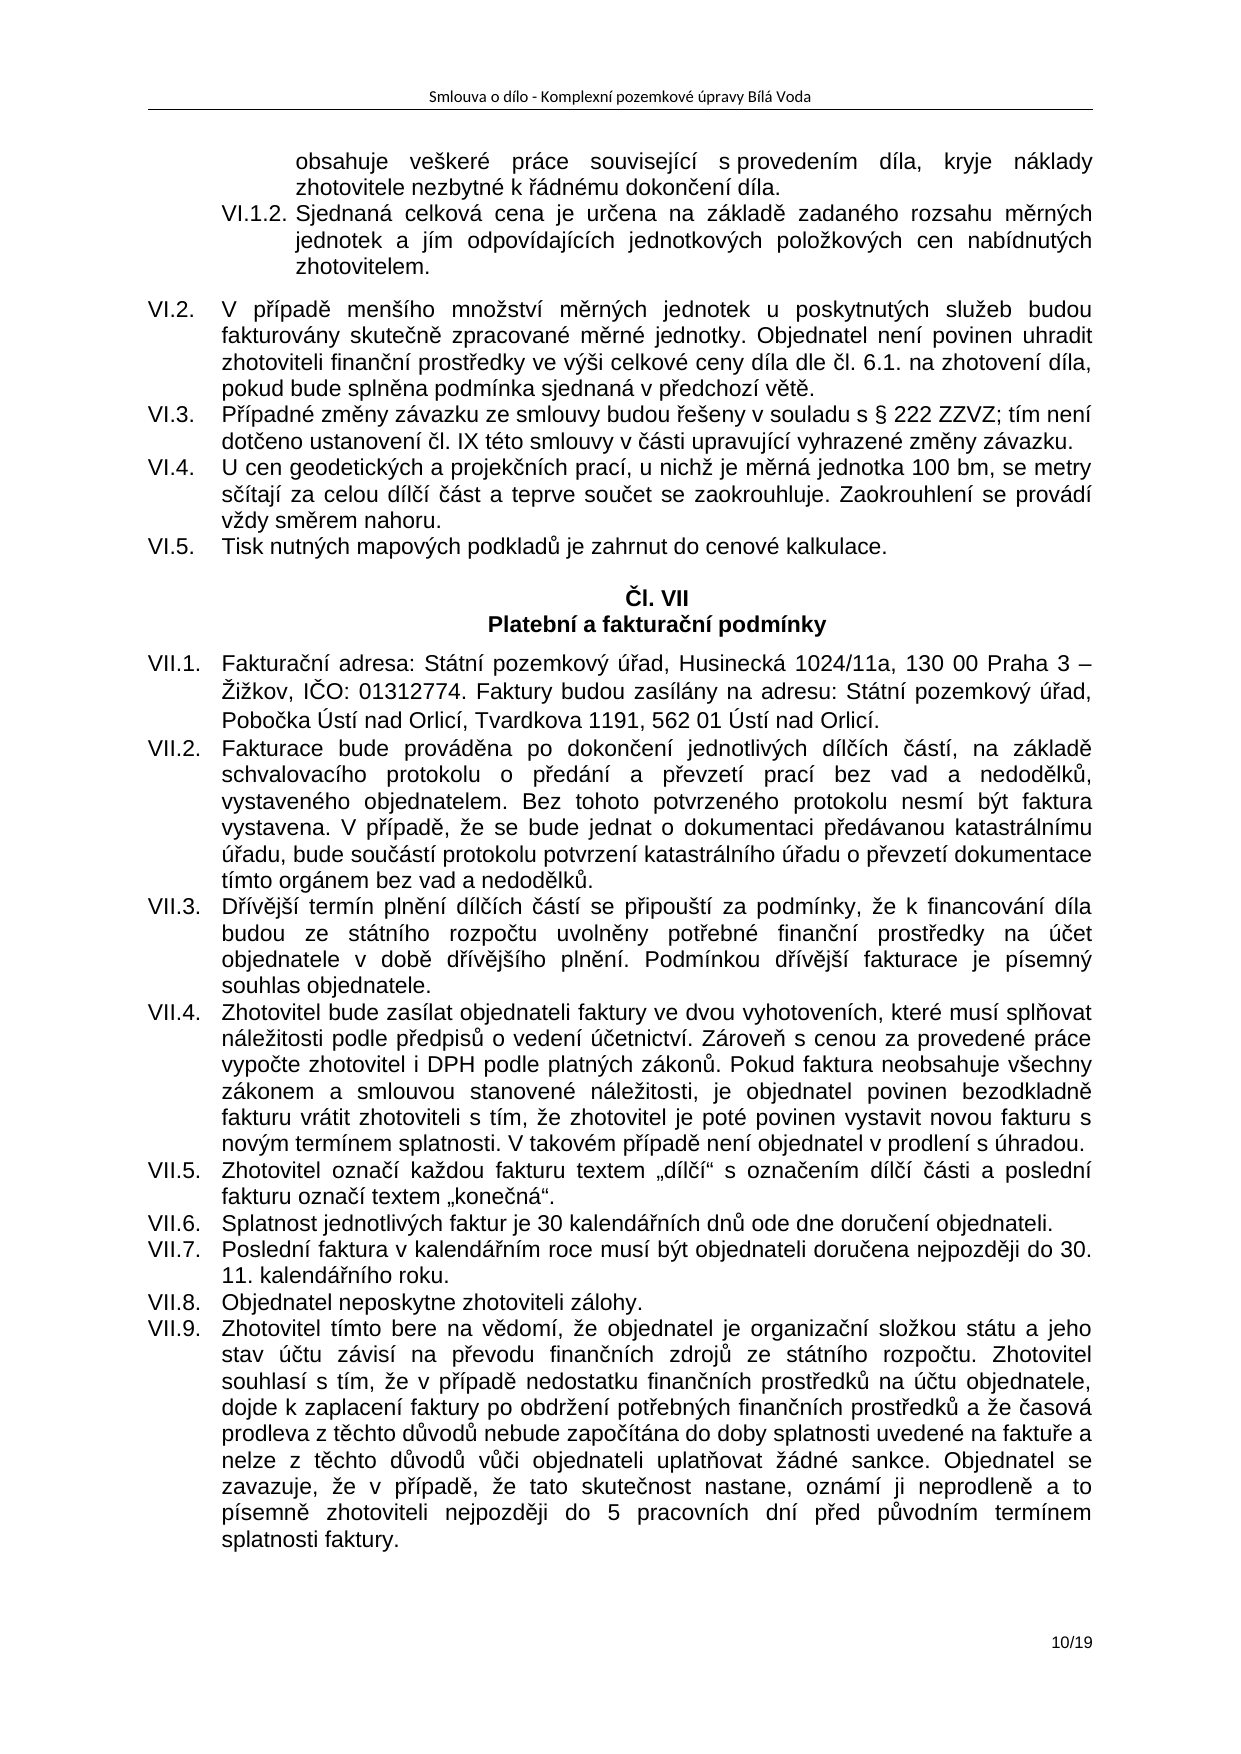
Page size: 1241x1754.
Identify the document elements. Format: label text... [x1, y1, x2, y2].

list V případě menšího množství měrných jednotek u poskytnutých služeb budou fakturovány skutečně zpracované měrné jednotky. Objednatel není povinen uhradit zhotoviteli finanční prostředky ve výši celkové ceny díla dle čl. 6.1. na zhotovení díla, pokud bude splněna podmínka sjednaná v předchozí větě. [148, 296, 1093, 401]
list U cen geodetických a projekčních prací, u nichž je měrná jednotka 100 bm, se metry sčítají za celou dílčí část a teprve součet se zaokrouhluje. Zaokrouhlení se provádí vždy směrem nahoru. [148, 454, 1093, 533]
list Dřívější termín plnění dílčích částí se připouští za podmínky, že k financování díla budou ze státního rozpočtu uvolněny potřebné finanční prostředky na účet objednatele v době dřívějšího plnění. Podmínkou dřívější fakturace je písemný souhlas objednatele. [148, 893, 1093, 999]
list Případné změny závazku ze smlouvy budou řešeny v souladu s § 222 ZZVZ; tím není dotčeno ustanovení čl. IX této smlouvy v části upravující vyhrazené změny závazku. [148, 401, 1093, 454]
list Zhotovitel tímto bere na vědomí, že objednatel je organizační složkou státu a jeho stav účtu závisí na převodu finančních zdrojů ze státního rozpočtu. Zhotovitel souhlasí s tím, že v případě nedostatku finančních prostředků na účtu objednatele, dojde k zaplacení faktury po obdržení potřebných finančních prostředků a že časová prodleva z těchto důvodů nebude započítána do doby splatnosti uvedené na faktuře a nelze z těchto důvodů vůči objednateli uplatňovat žádné sankce. Objednatel se zavazuje, že v případě, že tato skutečnost nastane, oznámí ji neprodleně a to písemně zhotoviteli nejpozději do 5 pracovních dní před původním termínem splatnosti faktury. [148, 1315, 1093, 1552]
list Objednatel neposkytne zhotoviteli zálohy. [148, 1288, 1093, 1315]
text Sjednaná celková cena je určena na základě zadaného rozsahu měrných jednotek a jím odpovídajících jednotkových položkových cen nabídnutých zhotovitelem. [221, 200, 1093, 279]
subtitle Čl. VII Platební a fakturační podmínky [221, 584, 1093, 637]
list Poslední faktura v kalendářním roce musí být objednateli doručena nejpozději do 30. 11. kalendářního roku. [148, 1236, 1093, 1288]
list Zhotovitel označí každou fakturu textem „dílčí“ s označením dílčí části a poslední fakturu označí textem „konečná“. [148, 1157, 1093, 1209]
list Fakturační adresa: Státní pozemkový úřad, Husinecká 1024/11a, 130 00 Praha 3 – Žižkov, IČO: 01312774. Faktury budou zasílány na adresu: Státní pozemkový úřad, Pobočka Ústí nad Orlicí, Tvardkova 1191, 562 01 Ústí nad Orlicí. [148, 650, 1093, 733]
list Fakturace bude prováděna po dokončení jednotlivých dílčích částí, na základě schvalovacího protokolu o předání a převzetí prací bez vad a nedodělků, vystaveného objednatelem. Bez tohoto potvrzeného protokolu nesmí být faktura vystavena. V případě, že se bude jednat o dokumentaci předávanou katastrálnímu úřadu, bude součástí protokolu potvrzení katastrálního úřadu o převzetí dokumentace tímto orgánem bez vad a nedodělků. [148, 735, 1093, 893]
list Zhotovitel bude zasílat objednateli faktury ve dvou vyhotoveních, které musí splňovat náležitosti podle předpisů o vedení účetnictví. Zároveň s cenou za provedené práce vypočte zhotovitel i DPH podle platných zákonů. Pokud faktura neobsahuje všechny zákonem a smlouvou stanovené náležitosti, je objednatel povinen bezodkladně fakturu vrátit zhotoviteli s tím, že zhotovitel je poté povinen vystavit novou fakturu s novým termínem splatnosti. V takovém případě není objednatel v prodlení s úhradou. [148, 999, 1093, 1157]
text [221, 148, 1093, 200]
list Tisk nutných mapových podkladů je zahrnut do cenové kalkulace. [148, 533, 1093, 559]
list Splatnost jednotlivých faktur je 30 kalendářních dnů ode dne doručení objednateli. [148, 1209, 1093, 1236]
